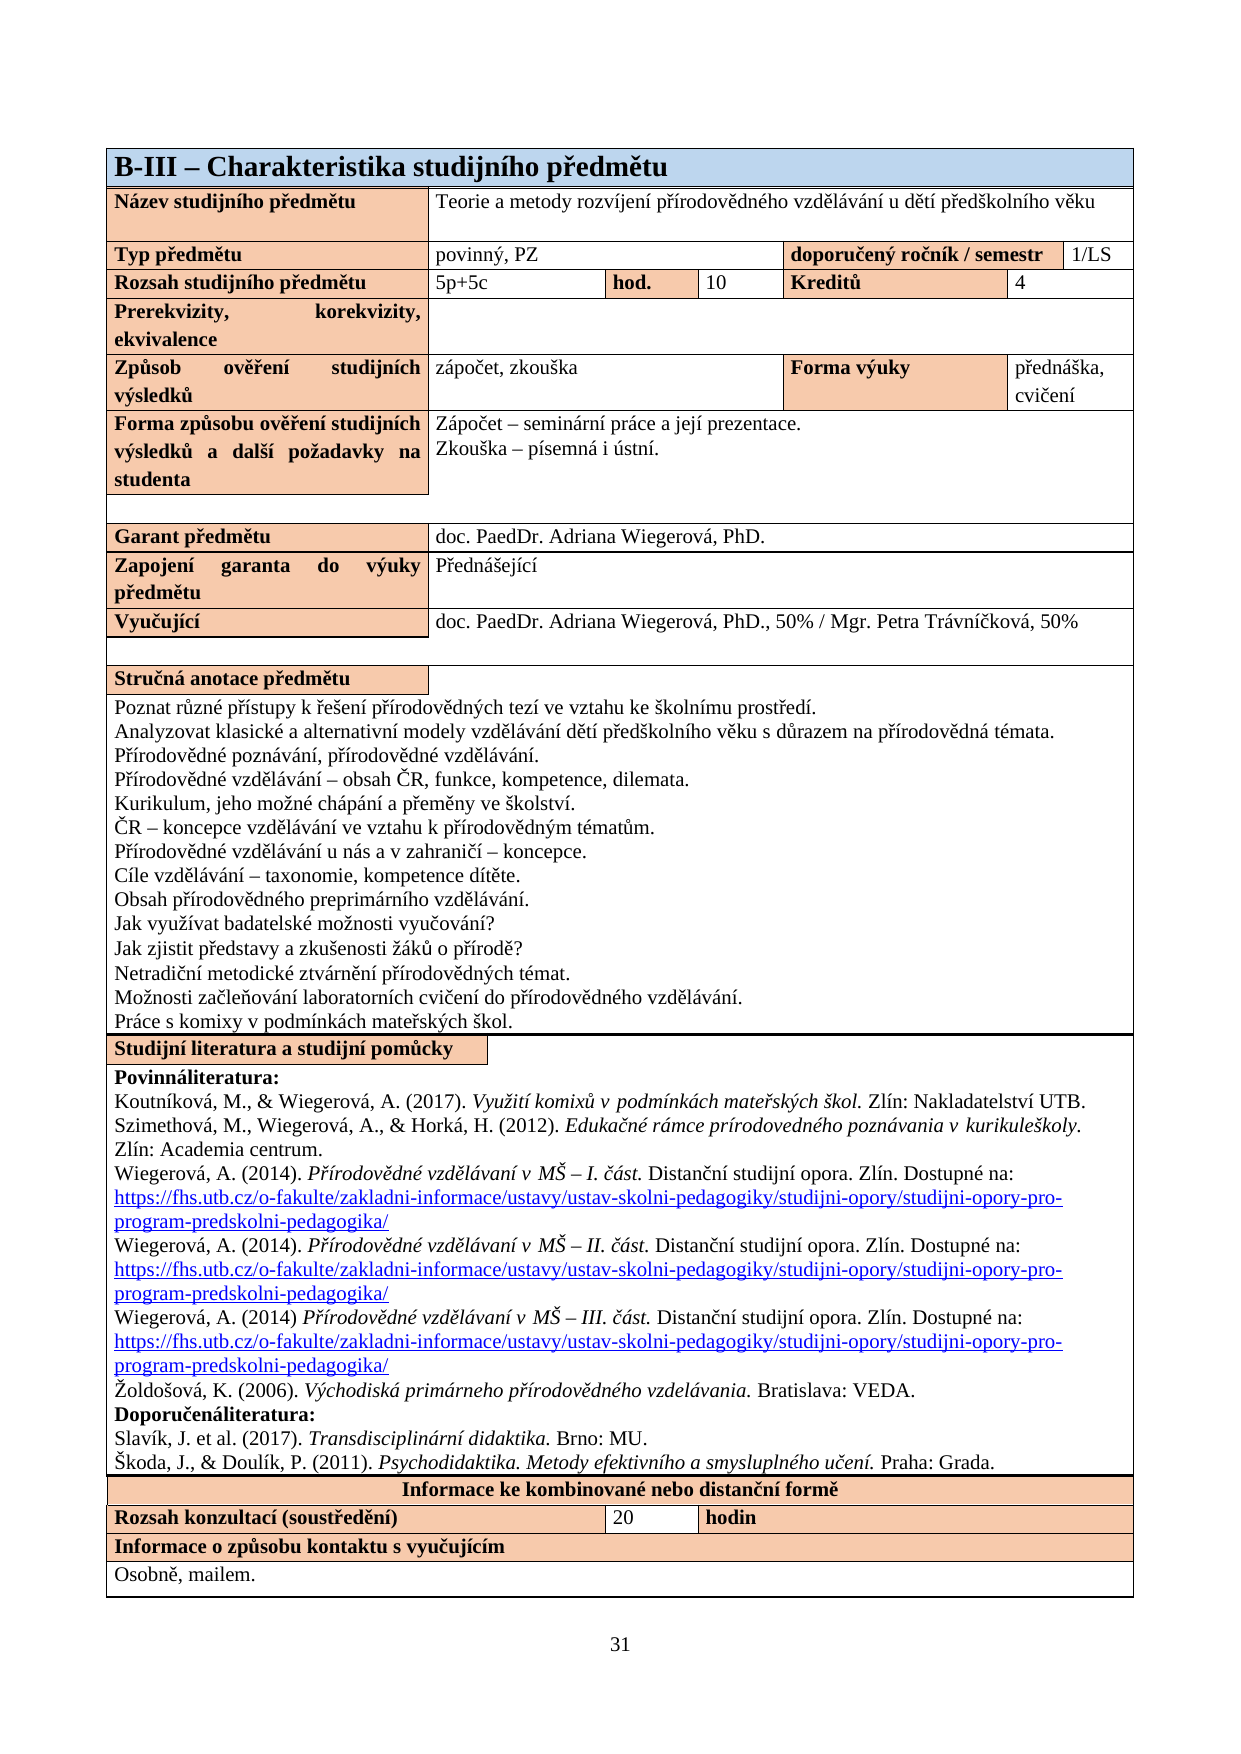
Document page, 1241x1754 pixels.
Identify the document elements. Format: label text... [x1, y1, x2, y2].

table_cell 4 [1008, 270, 1133, 298]
table_header B-III – Charakteristika studijního předmětu [107, 149, 1133, 186]
table_cell [488, 1036, 1133, 1064]
table_cell Typ předmětu [107, 242, 428, 269]
table_cell hod. [606, 270, 698, 298]
table_cell Forma způsobu ověření studijních výsledků a další požadavky na studenta [107, 411, 428, 494]
table_cell Přednášející [429, 553, 1133, 608]
table_cell Zápočet – seminární práce a její prezentace. Zkouška – písemná i ústní. [429, 411, 1133, 494]
table_cell Prerekvizity, korekvizity, ekvivalence [107, 299, 428, 354]
table_cell zápočet, zkouška [429, 355, 783, 410]
table_cell Forma výuky [784, 355, 1007, 410]
table_cell Studijní literatura a studijní pomůcky [107, 1036, 487, 1064]
table_cell doc. PaedDr. Adriana Wiegerová, PhD., 50% / Mgr. Petra Trávníčková, 50% [429, 609, 1133, 636]
table_cell Poznat různé přístupy k řešení přírodovědných tezí ve vztahu ke školnímu prostředí. Analyzovat klasické a alternativní modely vzdělávání dětí předškolního věku s důrazem na přírodovědná témata. Přírodovědné poznávání, přírodovědné vzdělávání. Přírodovědné vzdělávání – obsah ČR, funkce, kompetence, dilemata. Kurikulum, jeho možné chápání a přeměny ve školství. ČR – koncepce vzdělávání ve vztahu k přírodovědným tématům. Přírodovědné vzdělávání u nás a v zahraničí – koncepce. Cíle vzdělávání – taxonomie, kompetence dítěte. Obsah přírodovědného preprimárního vzdělávání. Jak využívat badatelské možnosti vyučování? Jak zjistit představy a zkušenosti žáků o přírodě? Netradiční metodické ztvárnění přírodovědných témat. Možnosti začleňování laboratorních cvičení do přírodovědného vzdělávání. Práce s komixy v podmínkách mateřských škol. [107, 694, 1133, 1033]
table_cell 1/LS [1064, 242, 1133, 269]
table_cell Informace o způsobu kontaktu s vyučujícím [107, 1534, 1133, 1561]
table_cell Informace ke kombinované nebo distanční formě [108, 1477, 1133, 1504]
table_cell hodin [699, 1506, 1133, 1533]
table_cell 5p+5c [429, 270, 605, 298]
table_cell Stručná anotace předmětu [107, 666, 428, 694]
table_cell Vyučující [107, 609, 428, 636]
table_cell doporučený ročník / semestr [784, 242, 1063, 269]
table_cell Osobně, mailem. [107, 1562, 1133, 1596]
table_cell Způsob ověření studijních výsledků [107, 355, 428, 410]
table_cell Kreditů [784, 270, 1007, 298]
table_cell doc. PaedDr. Adriana Wiegerová, PhD. [429, 524, 1133, 551]
table_cell Teorie a metody rozvíjení přírodovědného vzdělávání u dětí předškolního věku [429, 189, 1133, 241]
table_cell 10 [699, 270, 783, 298]
table_cell přednáška, cvičení [1008, 355, 1133, 410]
table_cell [429, 299, 1133, 354]
table_cell Garant předmětu [107, 524, 428, 551]
table_cell [429, 666, 1133, 694]
table_cell Rozsah konzultací (soustředění) [107, 1506, 605, 1533]
table_cell Zapojení garanta do výuky předmětu [107, 553, 428, 608]
table_cell [107, 494, 1133, 523]
table_cell povinný, PZ [429, 242, 783, 269]
table_cell Rozsah studijního předmětu [107, 270, 428, 298]
table_cell 20 [606, 1506, 698, 1533]
table_cell Povinnáliteratura: Koutníková, M., & Wiegerová, A. (2017). Využití komixů v podmínkách mateřských škol. Zlín: Nakladatelství UTB. Szimethová, M., Wiegerová, A., & Horká, H. (2012). Edukačné rámce prírodovedného poznávania v kurikuleškoly. Zlín: Academia centrum. Wiegerová, A. (2014). Přírodovědné vzdělávaní v MŠ – I. část. Distanční studijní opora. Zlín. Dostupné na: https://fhs.utb.cz/o-fakulte/zakladni-informace/ustavy/ustav-skolni-pedagogiky/studijni-opory/studijni-opory-pro-program-predskolni-pedagogika/ Wiegerová, A. (2014). Přírodovědné vzdělávaní v MŠ – II. část. Distanční studijní opora. Zlín. Dostupné na: https://fhs.utb.cz/o-fakulte/zakladni-informace/ustavy/ustav-skolni-pedagogiky/studijni-opory/studijni-opory-pro-program-predskolni-pedagogika/ Wiegerová, A. (2014) Přírodovědné vzdělávaní v MŠ – III. část. Distanční studijní opora. Zlín. Dostupné na: https://fhs.utb.cz/o-fakulte/zakladni-informace/ustavy/ustav-skolni-pedagogiky/studijni-opory/studijni-opory-pro-program-predskolni-pedagogika/ Žoldošová, K. (2006). Východiská primárneho přírodovědného vzdelávania. Bratislava: VEDA. Doporučenáliteratura: Slavík, J. et al. (2017). Transdisciplinární didaktika. Brno: MU. Škoda, J., & Doulík, P. (2011). Psychodidaktika. Metody efektivního a smysluplného učení. Praha: Grada. [107, 1064, 1133, 1474]
table_cell [107, 636, 1133, 665]
table_cell Název studijního předmětu [107, 189, 428, 241]
